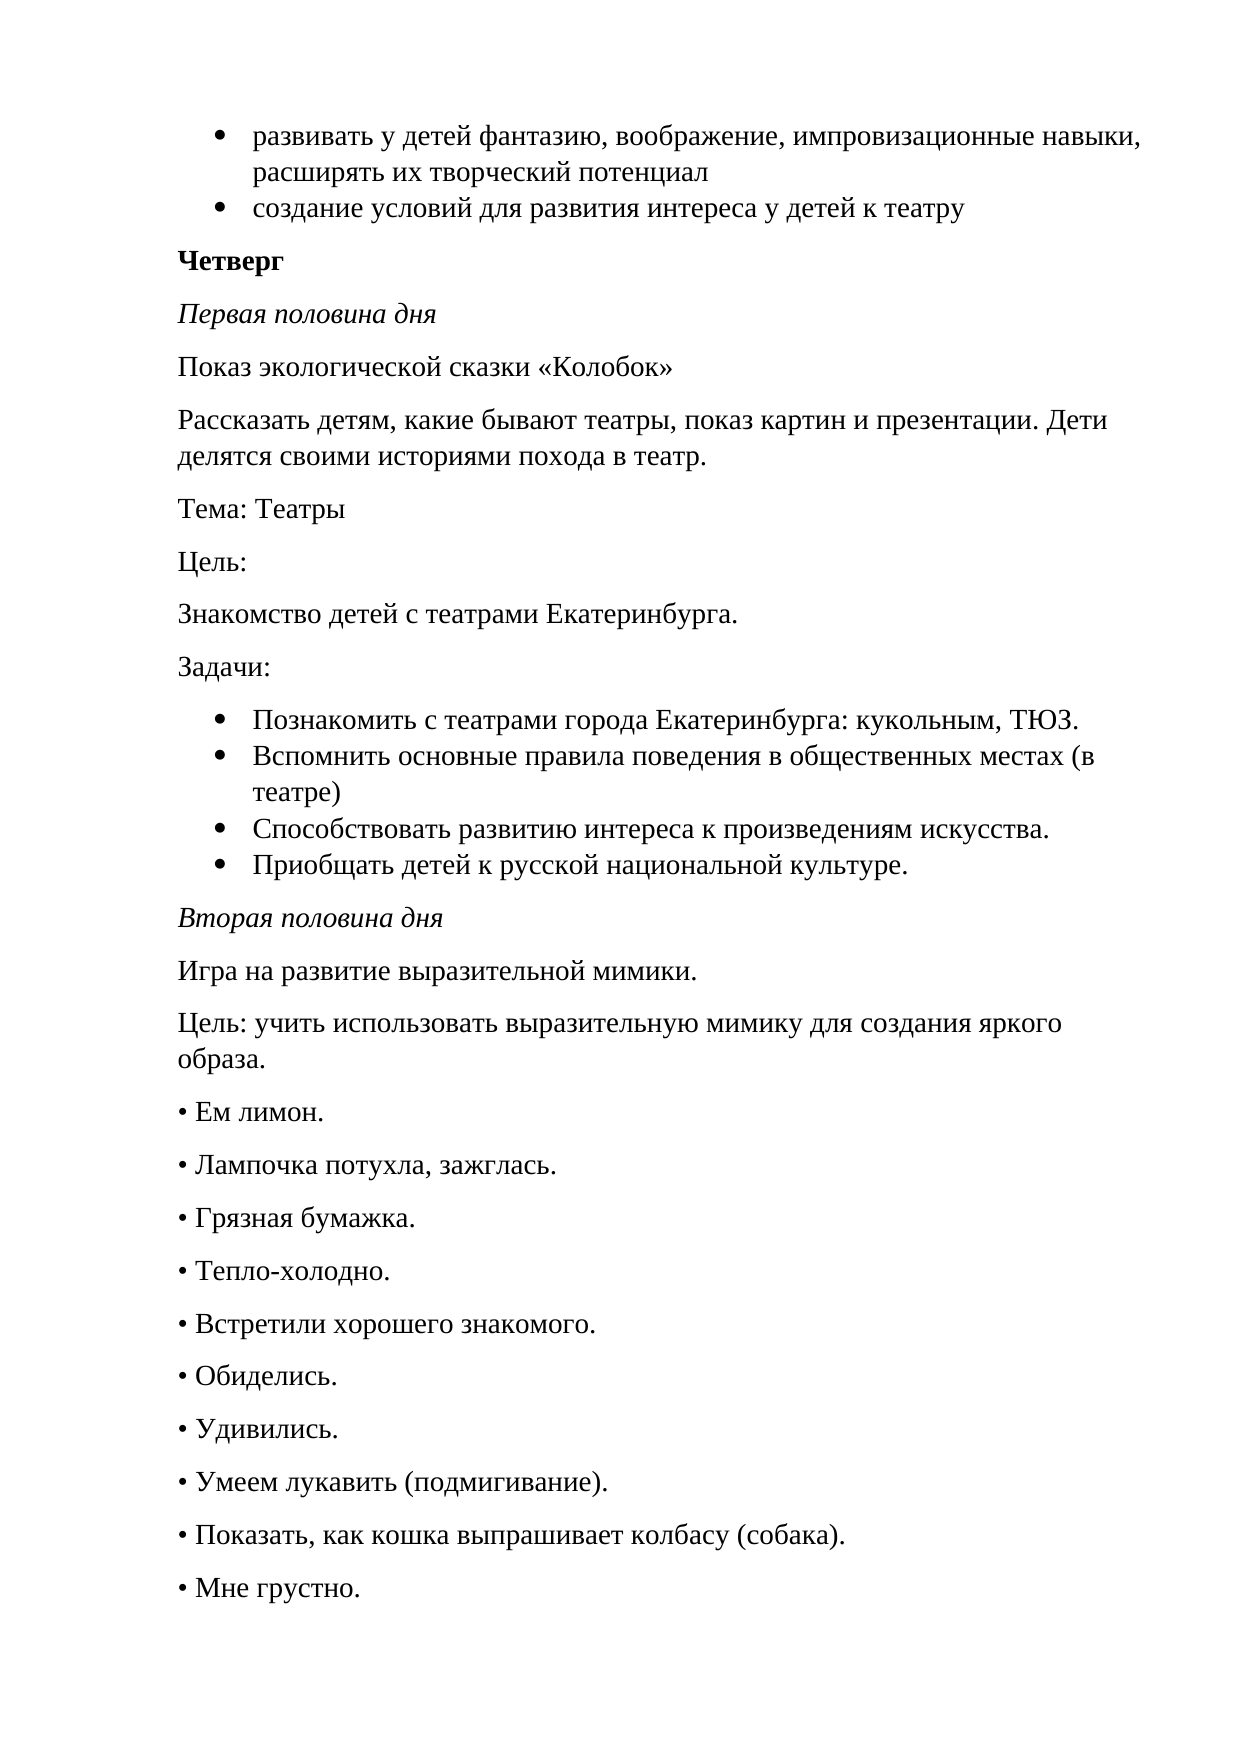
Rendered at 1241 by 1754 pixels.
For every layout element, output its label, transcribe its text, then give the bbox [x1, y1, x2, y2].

text Четверг [177, 243, 1152, 277]
text Задачи: [177, 649, 1152, 683]
text Цель: [177, 544, 1152, 577]
text Тема: Театры [177, 491, 1152, 524]
text • Ем лимон. [177, 1094, 1152, 1128]
text • Удивились. [177, 1411, 1152, 1445]
text Показ экологической сказки «Колобок» [177, 349, 1152, 383]
text • Умеем лукавить (подмигивание). [177, 1464, 1152, 1498]
text • Показать, как кошка выпрашивает колбасу (собака). [177, 1517, 1152, 1551]
text Первая половина дня [177, 296, 1152, 330]
text Рассказать детям, какие бывают театры, показ картин и презентации. Дети делятся своими историями похода в театр. [177, 402, 1152, 472]
text • Тепло-холодно. [177, 1253, 1152, 1286]
text • Обиделись. [177, 1358, 1152, 1392]
text Вторая половина дня [177, 900, 1152, 933]
text • Лампочка потухла, зажглась. [177, 1147, 1152, 1181]
list Познакомить с театрами города Екатеринбурга: кукольным, ТЮЗ. [215, 702, 1152, 736]
list Способствовать развитию интереса к произведениям искусства. [215, 811, 1152, 844]
text Игра на развитие выразительной мимики. [177, 953, 1152, 986]
text Цель: учить использовать выразительную мимику для создания яркого образа. [177, 1006, 1152, 1075]
list Приобщать детей к русской национальной культуре. [215, 847, 1152, 881]
list создание условий для развития интереса у детей к театру [215, 191, 1152, 224]
list Вспомнить основные правила поведения в общественных местах (в театре) [215, 738, 1152, 808]
text • Встретили хорошего знакомого. [177, 1306, 1152, 1339]
list развивать у детей фантазию, воображение, импровизационные навыки, расширять их творческий потенциал [215, 118, 1152, 188]
text Знакомство детей с театрами Екатеринбурга. [177, 596, 1152, 630]
text • Грязная бумажка. [177, 1200, 1152, 1234]
text • Мне грустно. [177, 1570, 1152, 1603]
